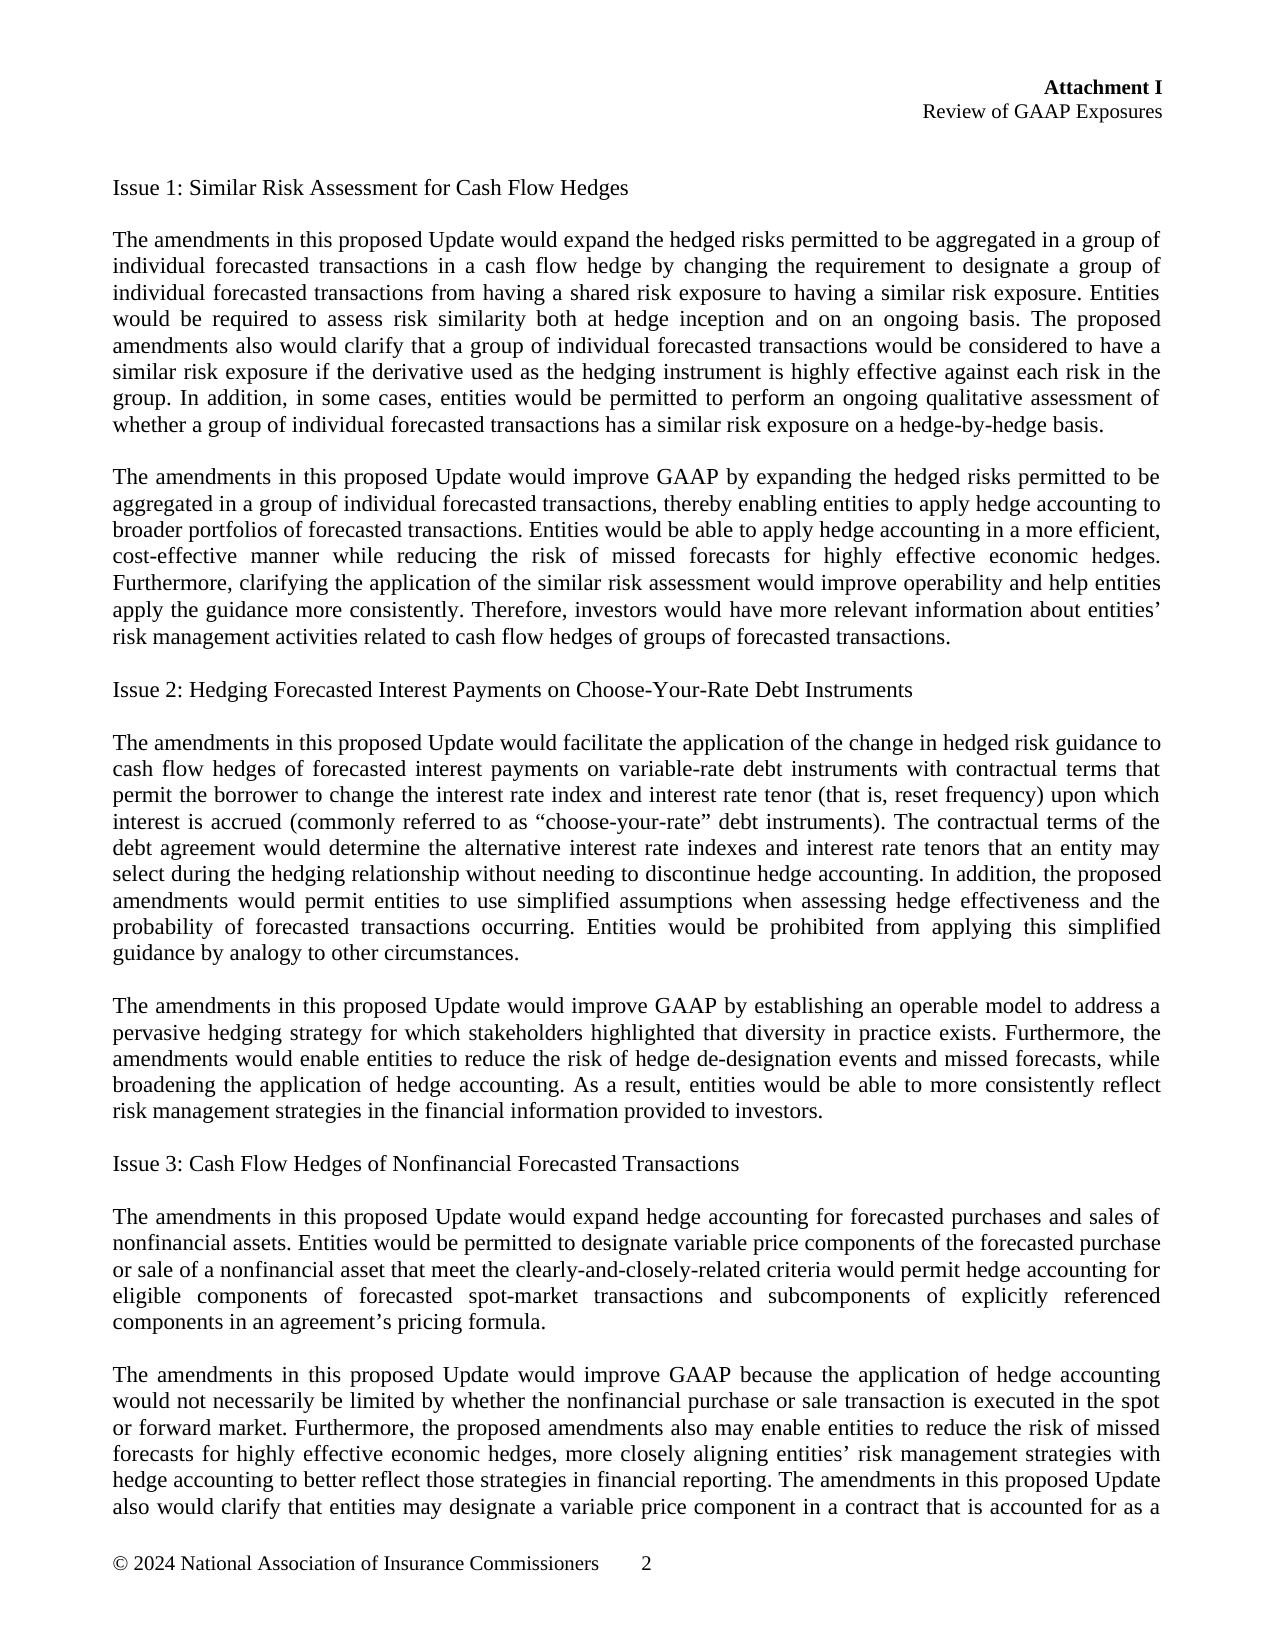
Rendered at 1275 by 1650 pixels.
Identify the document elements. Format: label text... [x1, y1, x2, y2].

text The amendments in this proposed Update would facilitate the application of the change in hedged risk guidance to cash flow hedges of forecasted interest payments on variable-rate debt instruments with contractual terms that permit the borrower to change the interest rate index and interest rate tenor (that is, reset frequency) upon which interest is accrued (commonly referred to as “choose-your-rate” debt instruments). The contractual terms of the debt agreement would determine the alternative interest rate indexes and interest rate tenors that an entity may select during the hedging relationship without needing to discontinue hedge accounting. In addition, the proposed amendments would permit entities to use simplified assumptions when assessing hedge effectiveness and the probability of forecasted transactions occurring. Entities would be prohibited from applying this simplified guidance by analogy to other circumstances. [112, 729, 1162, 966]
text Issue 1: Similar Risk Assessment for Cash Flow Hedges [112, 173, 1162, 200]
text The amendments in this proposed Update would improve GAAP by expanding the hedged risks permitted to be aggregated in a group of individual forecasted transactions, thereby enabling entities to apply hedge accounting to broader portfolios of forecasted transactions. Entities would be able to apply hedge accounting in a more efficient, cost-effective manner while reducing the risk of missed forecasts for highly effective economic hedges. Furthermore, clarifying the application of the similar risk assessment would improve operability and help entities apply the guidance more consistently. Therefore, investors would have more relevant information about entities’ risk management activities related to cash flow hedges of groups of forecasted transactions. [112, 463, 1162, 649]
text The amendments in this proposed Update would expand hedge accounting for forecasted purchases and sales of nonfinancial assets. Entities would be permitted to designate variable price components of the forecasted purchase or sale of a nonfinancial asset that meet the clearly-and-closely-related criteria would permit hedge accounting for eligible components of forecasted spot-market transactions and subcomponents of explicitly referenced components in an agreement’s pricing formula. [112, 1203, 1162, 1335]
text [112, 1361, 1162, 1519]
text Issue 3: Cash Flow Hedges of Nonfinancial Forecasted Transactions [112, 1150, 1162, 1177]
text The amendments in this proposed Update would expand the hedged risks permitted to be aggregated in a group of individual forecasted transactions in a cash flow hedge by changing the requirement to designate a group of individual forecasted transactions from having a shared risk exposure to having a similar risk exposure. Entities would be required to assess risk similarity both at hedge inception and on an ongoing basis. The proposed amendments also would clarify that a group of individual forecasted transactions would be considered to have a similar risk exposure if the derivative used as the hedging instrument is highly effective against each risk in the group. In addition, in some cases, entities would be permitted to perform an ongoing qualitative assessment of whether a group of individual forecasted transactions has a similar risk exposure on a hedge-by-hedge basis. [112, 226, 1162, 437]
text The amendments in this proposed Update would improve GAAP by establishing an operable model to address a pervasive hedging strategy for which stakeholders highlighted that diversity in practice exists. Furthermore, the amendments would enable entities to reduce the risk of hedge de-designation events and missed forecasts, while broadening the application of hedge accounting. As a result, entities would be able to more consistently reflect risk management strategies in the financial information provided to investors. [112, 992, 1162, 1124]
text Issue 2: Hedging Forecasted Interest Payments on Choose-Your-Rate Debt Instruments [112, 676, 1162, 702]
